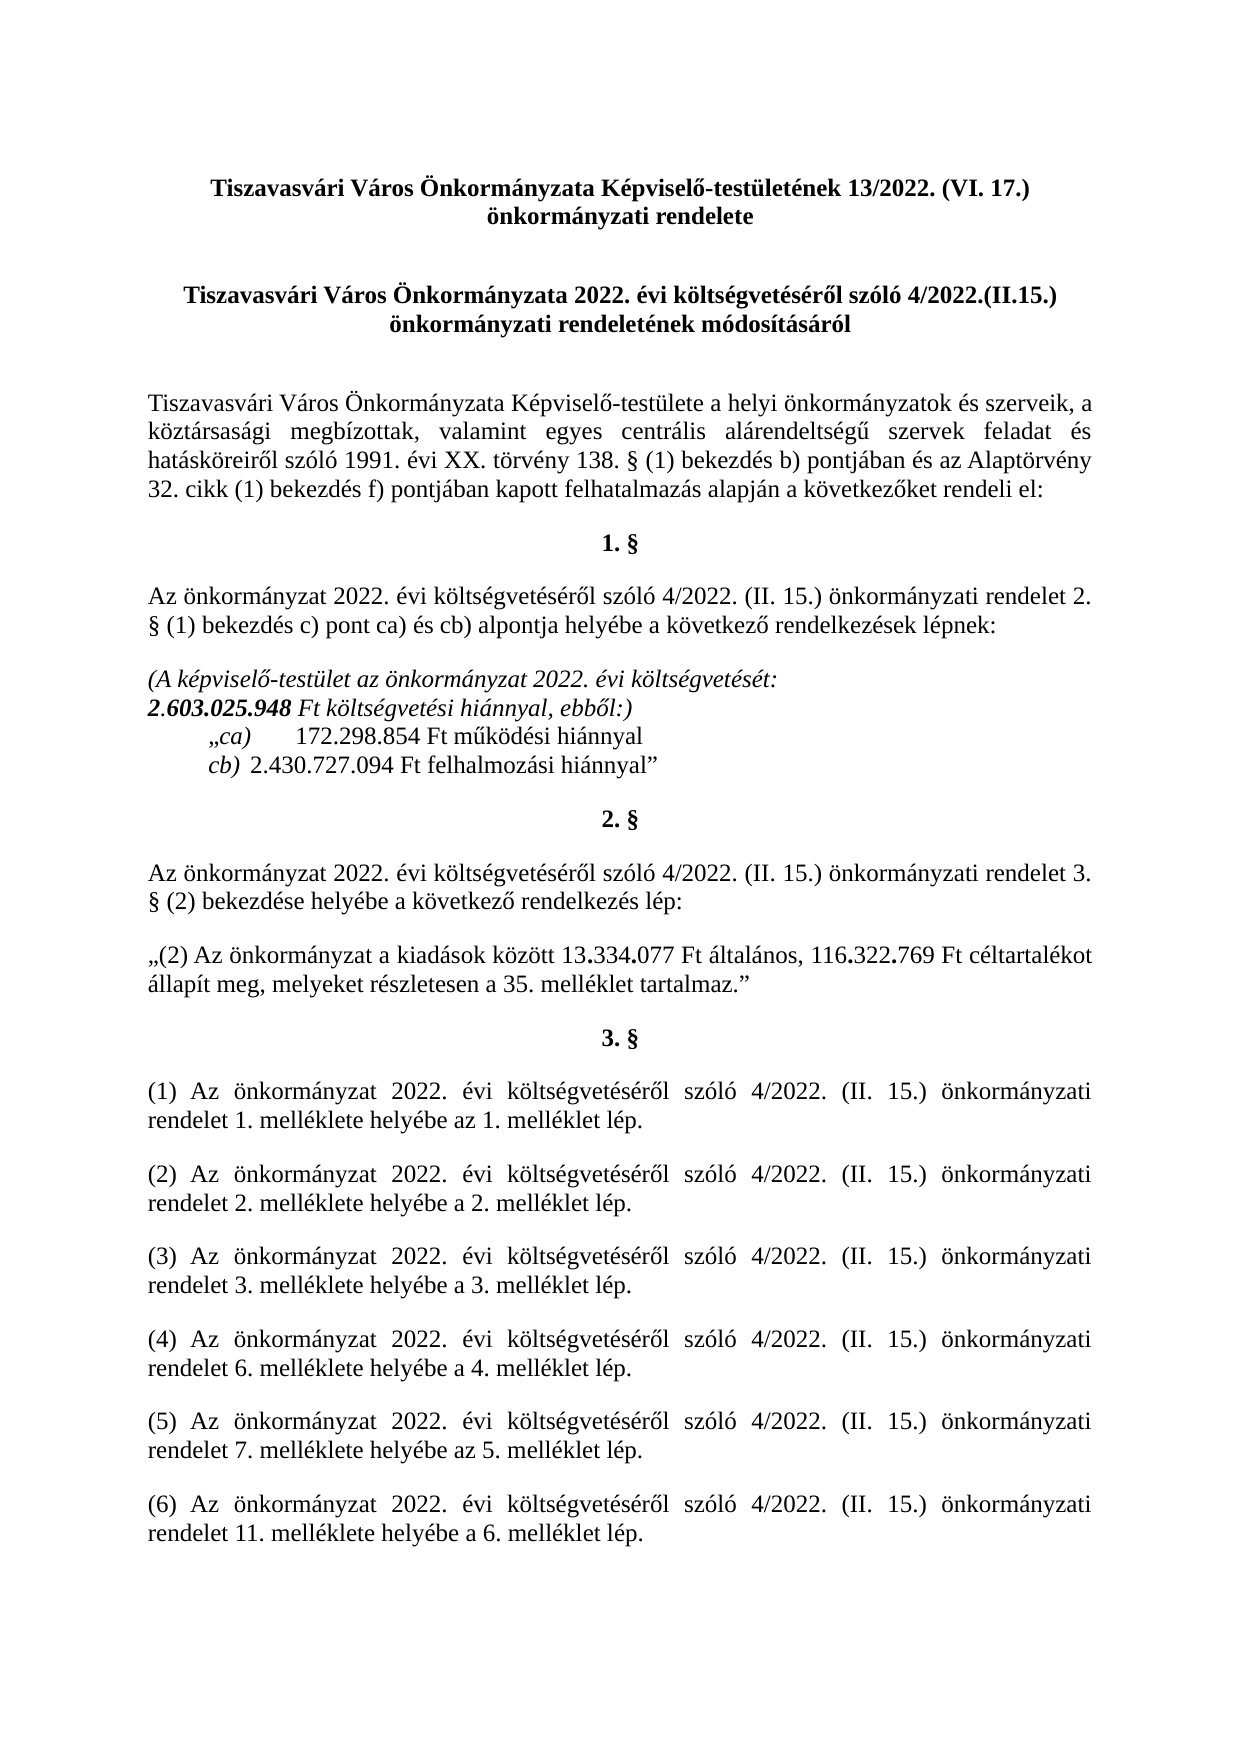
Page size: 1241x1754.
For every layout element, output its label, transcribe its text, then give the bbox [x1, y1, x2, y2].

text (A képviselő-testület az önkormányzat 2022. évi költségvetését: 2.603.025.948 Ft költségvetési hiánnyal, ebből:) [148, 664, 1093, 721]
text „(2) Az önkormányzat a kiadások között 13.334.077 Ft általános, 116.322.769 Ft céltartalékot állapít meg, melyeket részletesen a 35. melléklet tartalmaz.” [148, 940, 1093, 998]
text cb) 2.430.727.094 Ft felhalmozási hiánnyal” [208, 750, 1093, 779]
text 3. § [148, 1023, 1093, 1051]
text (5) Az önkormányzat 2022. évi költségvetéséről szóló 4/2022. (II. 15.) önkormányzati rendelet 7. melléklete helyébe az 5. melléklet lép. [148, 1406, 1093, 1464]
text (1) Az önkormányzat 2022. évi költségvetéséről szóló 4/2022. (II. 15.) önkormányzati rendelet 1. melléklete helyébe az 1. melléklet lép. [148, 1076, 1093, 1134]
text 2. § [148, 804, 1093, 833]
text Tiszavasvári Város Önkormányzata 2022. évi költségvetéséről szóló 4/2022.(II.15.) önkormányzati rendeletének módosításáról [148, 280, 1093, 338]
text (4) Az önkormányzat 2022. évi költségvetéséről szóló 4/2022. (II. 15.) önkormányzati rendelet 6. melléklete helyébe a 4. melléklet lép. [148, 1324, 1093, 1381]
text Tiszavasvári Város Önkormányzata Képviselő-testülete a helyi önkormányzatok és szerveik, a köztársasági megbízottak, valamint egyes centrális alárendeltségű szervek feladat és hatásköreiről szóló 1991. évi XX. törvény 138. § (1) bekezdés b) pontjában és az Alaptörvény 32. cikk (1) bekezdés f) pontjában kapott felhatalmazás alapján a következőket rendeli el: [148, 388, 1093, 503]
text Tiszavasvári Város Önkormányzata Képviselő-testületének 13/2022. (VI. 17.) önkormányzati rendelete [148, 173, 1093, 230]
text Az önkormányzat 2022. évi költségvetéséről szóló 4/2022. (II. 15.) önkormányzati rendelet 3. § (2) bekezdése helyébe a következő rendelkezés lép: [148, 858, 1093, 915]
text „ca) 172.298.854 Ft működési hiánnyal [208, 721, 1093, 750]
text (3) Az önkormányzat 2022. évi költségvetéséről szóló 4/2022. (II. 15.) önkormányzati rendelet 3. melléklete helyébe a 3. melléklet lép. [148, 1241, 1093, 1299]
text (6) Az önkormányzat 2022. évi költségvetéséről szóló 4/2022. (II. 15.) önkormányzati rendelet 11. melléklete helyébe a 6. melléklet lép. [148, 1489, 1093, 1546]
text (2) Az önkormányzat 2022. évi költségvetéséről szóló 4/2022. (II. 15.) önkormányzati rendelet 2. melléklete helyébe a 2. melléklet lép. [148, 1159, 1093, 1216]
text Az önkormányzat 2022. évi költségvetéséről szóló 4/2022. (II. 15.) önkormányzati rendelet 2. § (1) bekezdés c) pont ca) és cb) alpontja helyébe a következő rendelkezések lépnek: [148, 581, 1093, 639]
text 1. § [148, 528, 1093, 556]
